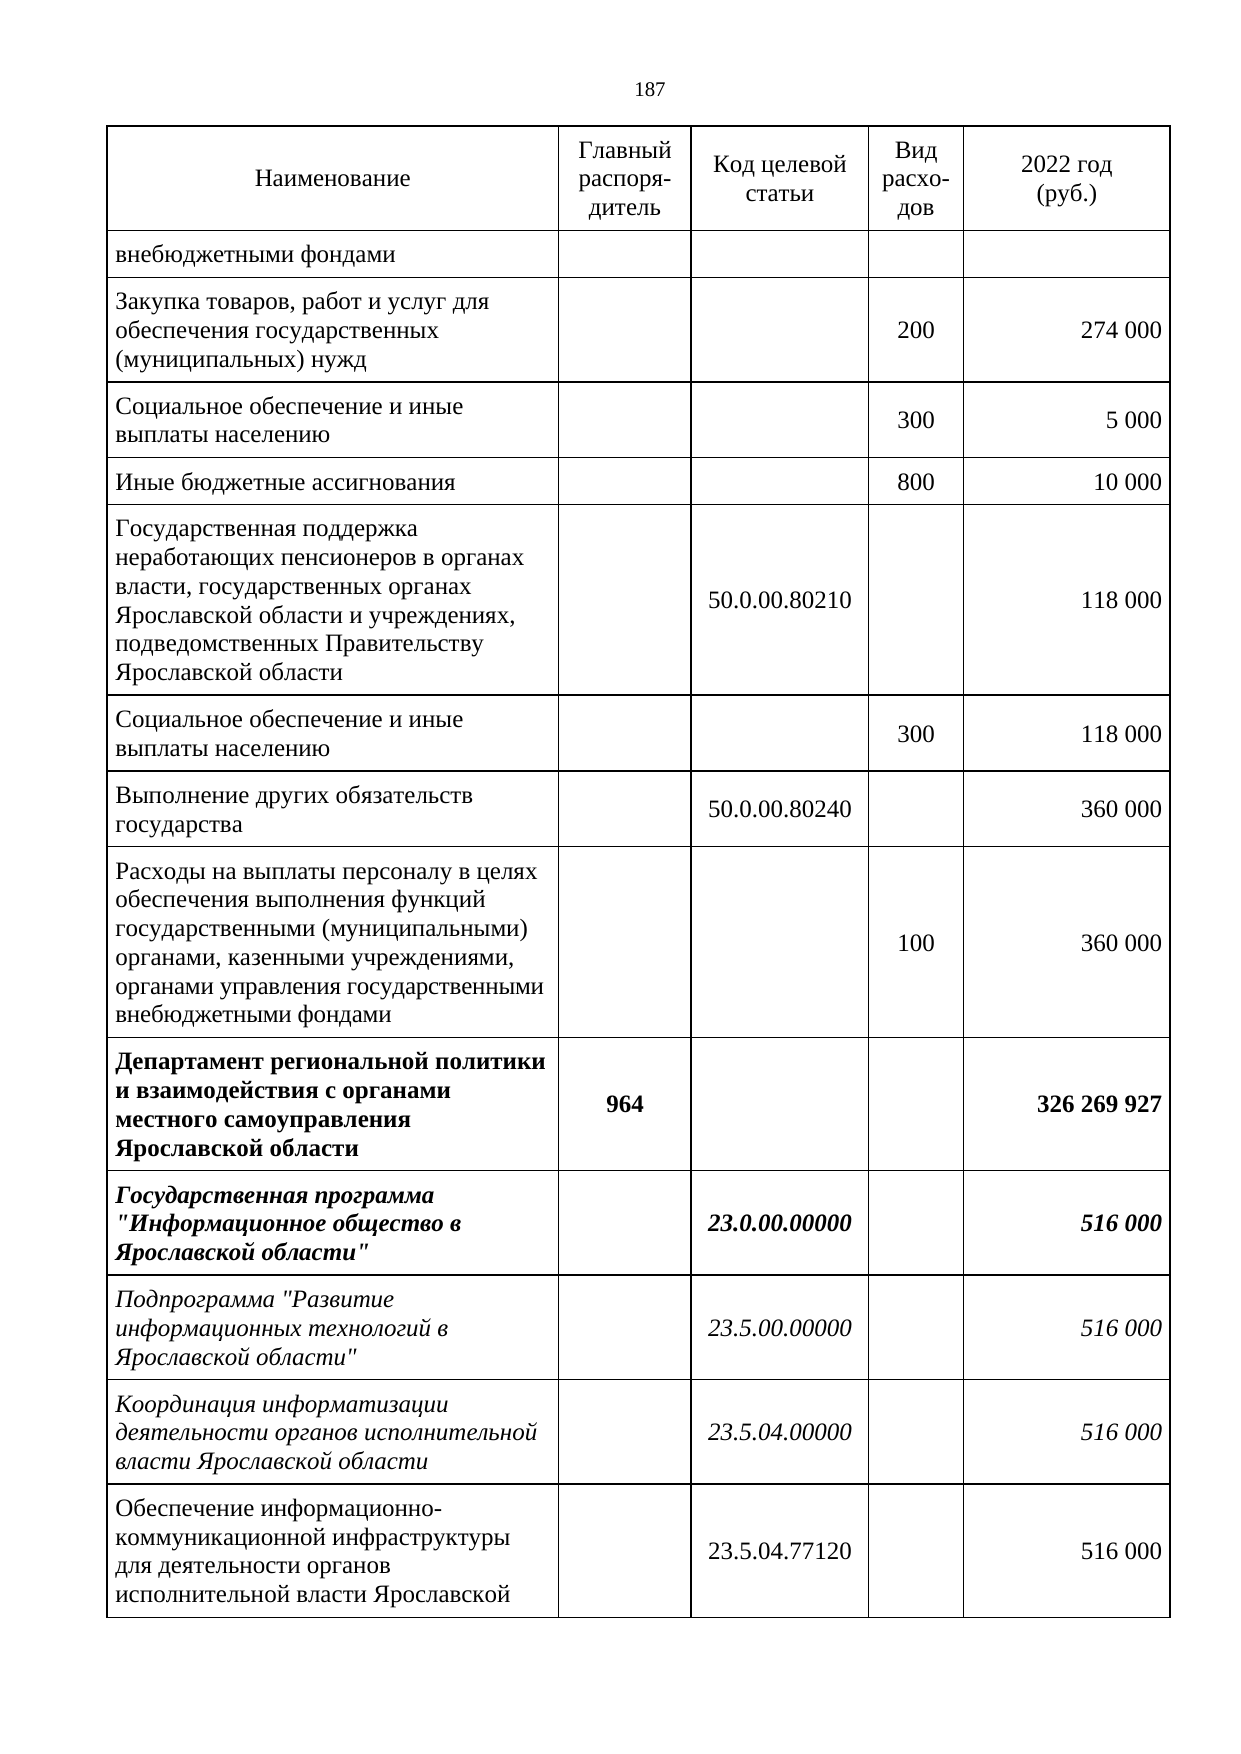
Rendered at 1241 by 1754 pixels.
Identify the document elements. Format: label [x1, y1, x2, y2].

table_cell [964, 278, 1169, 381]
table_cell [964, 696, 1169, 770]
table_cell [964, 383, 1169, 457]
table_header [692, 127, 868, 229]
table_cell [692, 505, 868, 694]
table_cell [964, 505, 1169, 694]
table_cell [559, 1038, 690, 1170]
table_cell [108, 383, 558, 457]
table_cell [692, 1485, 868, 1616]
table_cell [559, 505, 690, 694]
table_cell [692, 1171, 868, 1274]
table_header [869, 127, 963, 229]
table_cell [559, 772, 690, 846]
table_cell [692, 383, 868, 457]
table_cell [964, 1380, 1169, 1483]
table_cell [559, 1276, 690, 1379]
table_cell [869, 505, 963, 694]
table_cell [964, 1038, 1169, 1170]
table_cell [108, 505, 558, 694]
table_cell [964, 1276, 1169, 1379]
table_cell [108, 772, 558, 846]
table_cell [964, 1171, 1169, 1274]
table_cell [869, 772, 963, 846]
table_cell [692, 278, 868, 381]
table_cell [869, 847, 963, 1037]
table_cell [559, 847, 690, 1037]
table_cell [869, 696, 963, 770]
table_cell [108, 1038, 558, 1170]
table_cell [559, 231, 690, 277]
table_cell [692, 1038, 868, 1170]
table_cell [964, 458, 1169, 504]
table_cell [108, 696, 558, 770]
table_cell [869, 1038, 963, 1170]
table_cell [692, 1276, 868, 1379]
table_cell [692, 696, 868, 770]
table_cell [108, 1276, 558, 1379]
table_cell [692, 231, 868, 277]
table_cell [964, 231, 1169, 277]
table_header [559, 127, 690, 229]
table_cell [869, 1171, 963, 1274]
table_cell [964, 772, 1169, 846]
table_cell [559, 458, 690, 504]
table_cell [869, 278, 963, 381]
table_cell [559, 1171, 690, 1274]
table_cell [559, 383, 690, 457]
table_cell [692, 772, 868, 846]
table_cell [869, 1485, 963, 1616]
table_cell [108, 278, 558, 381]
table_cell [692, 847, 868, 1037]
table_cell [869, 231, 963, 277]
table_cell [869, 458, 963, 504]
table_header [108, 127, 558, 229]
table_header [964, 127, 1169, 229]
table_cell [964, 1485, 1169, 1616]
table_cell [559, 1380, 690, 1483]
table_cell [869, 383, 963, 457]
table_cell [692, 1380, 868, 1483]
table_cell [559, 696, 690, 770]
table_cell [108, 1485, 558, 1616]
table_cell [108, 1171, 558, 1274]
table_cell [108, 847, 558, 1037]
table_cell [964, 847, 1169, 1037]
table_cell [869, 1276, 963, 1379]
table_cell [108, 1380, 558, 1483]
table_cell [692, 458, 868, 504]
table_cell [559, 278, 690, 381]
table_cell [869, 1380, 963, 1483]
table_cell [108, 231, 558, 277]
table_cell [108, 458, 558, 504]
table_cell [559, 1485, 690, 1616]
